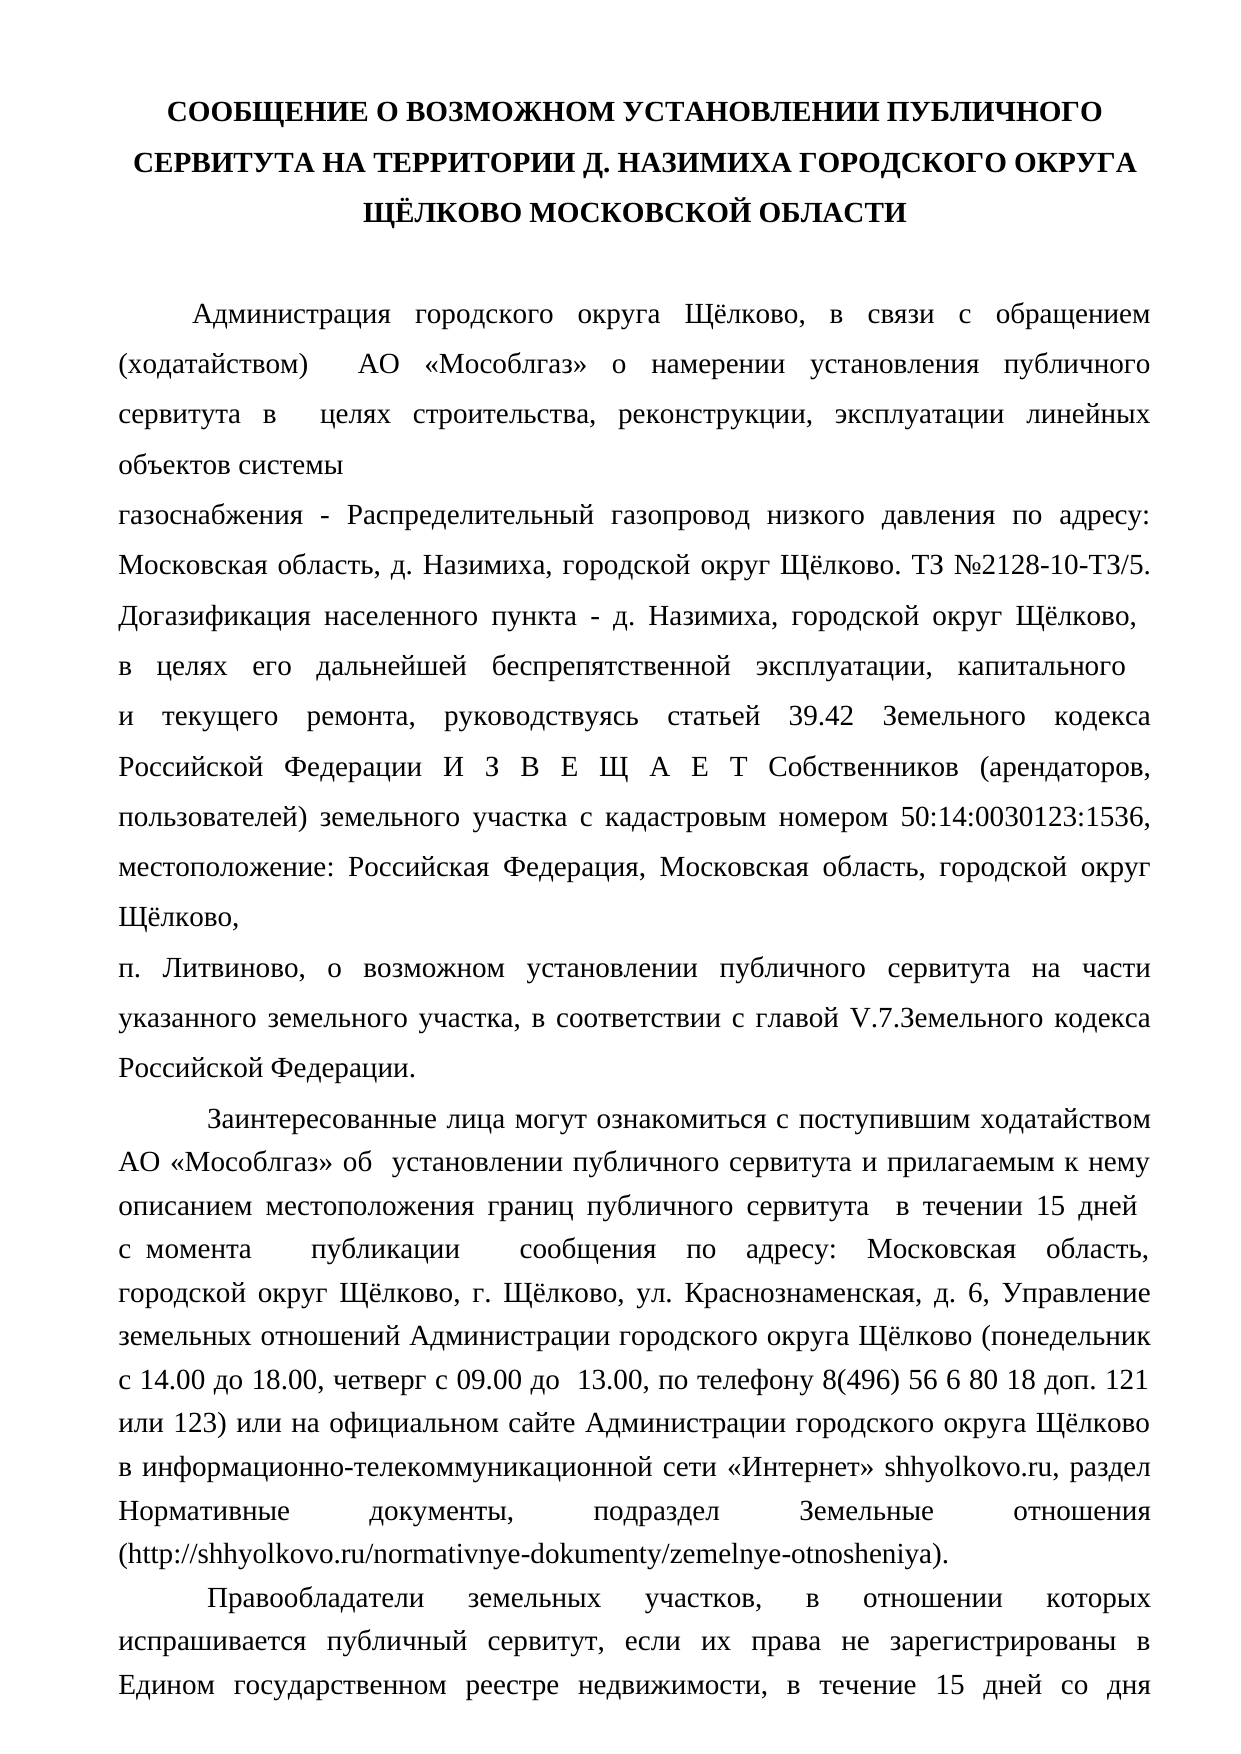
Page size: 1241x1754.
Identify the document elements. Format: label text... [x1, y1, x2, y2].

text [118, 1580, 1152, 1700]
text газоснабжения - Распределительный газопровод низкого давления по адресу: Московская область, д. Назимиха, городской округ Щёлково. ТЗ №2128-10-ТЗ/5. Догазификация населенного пункта - д. Назимиха, городской округ Щёлково, в целях его дальнейшей беспрепятственной эксплуатации, капитального и текущего ремонта, руководствуясь статьей 39.42 Земельного кодекса Российской Федерации И З В Е Щ А Е Т Собственников (арендаторов, пользователей) земельного участка с кадастровым номером 50:14:0030123:1536, местоположение: Российская Федерация, Московская область, городской округ Щёлково, п. Литвиново, о возможном установлении публичного сервитута на части указанного земельного участка, в соответствии с главой V.7.Земельного кодекса Российской Федерации. [118, 497, 1152, 1084]
text Администрация городского округа Щёлково, в связи с обращением (ходатайством) АО «Мособлгаз» о намерении установления публичного сервитута в целях строительства, реконструкции, эксплуатации линейных объектов системы [118, 296, 1152, 480]
text Заинтересованные лица могут ознакомиться с поступившим ходатайством АО «Мособлгаз» об установлении публичного сервитута и прилагаемым к нему описанием местоположения границ публичного сервитута в течении 15 дней с момента публикации сообщения по адресу: Московская область, городской округ Щёлково, г. Щёлково, ул. Краснознаменская, д. 6, Управление земельных отношений Администрации городского округа Щёлково (понедельник с 14.00 до 18.00, четверг с 09.00 до 13.00, по телефону 8(496) 56 6 80 18 доп. 121 или 123) или на официальном сайте Администрации городского округа Щёлково в информационно-телекоммуникационной сети «Интернет» shhyolkovo.ru, раздел Нормативные документы, подраздел Земельные отношения (http://shhyolkovo.ru/normativnye-dokumenty/zemelnye-otnosheniya). [118, 1101, 1152, 1570]
text СООБЩЕНИЕ О ВОЗМОЖНОМ УСТАНОВЛЕНИИ ПУБЛИЧНОГО СЕРВИТУТА на территории Д. НАЗИМИХА ГОРОДСКОГО ОКРУГА ЩЁЛКОВО МОСКОВСКОЙ ОБЛАСТИ [118, 94, 1152, 229]
